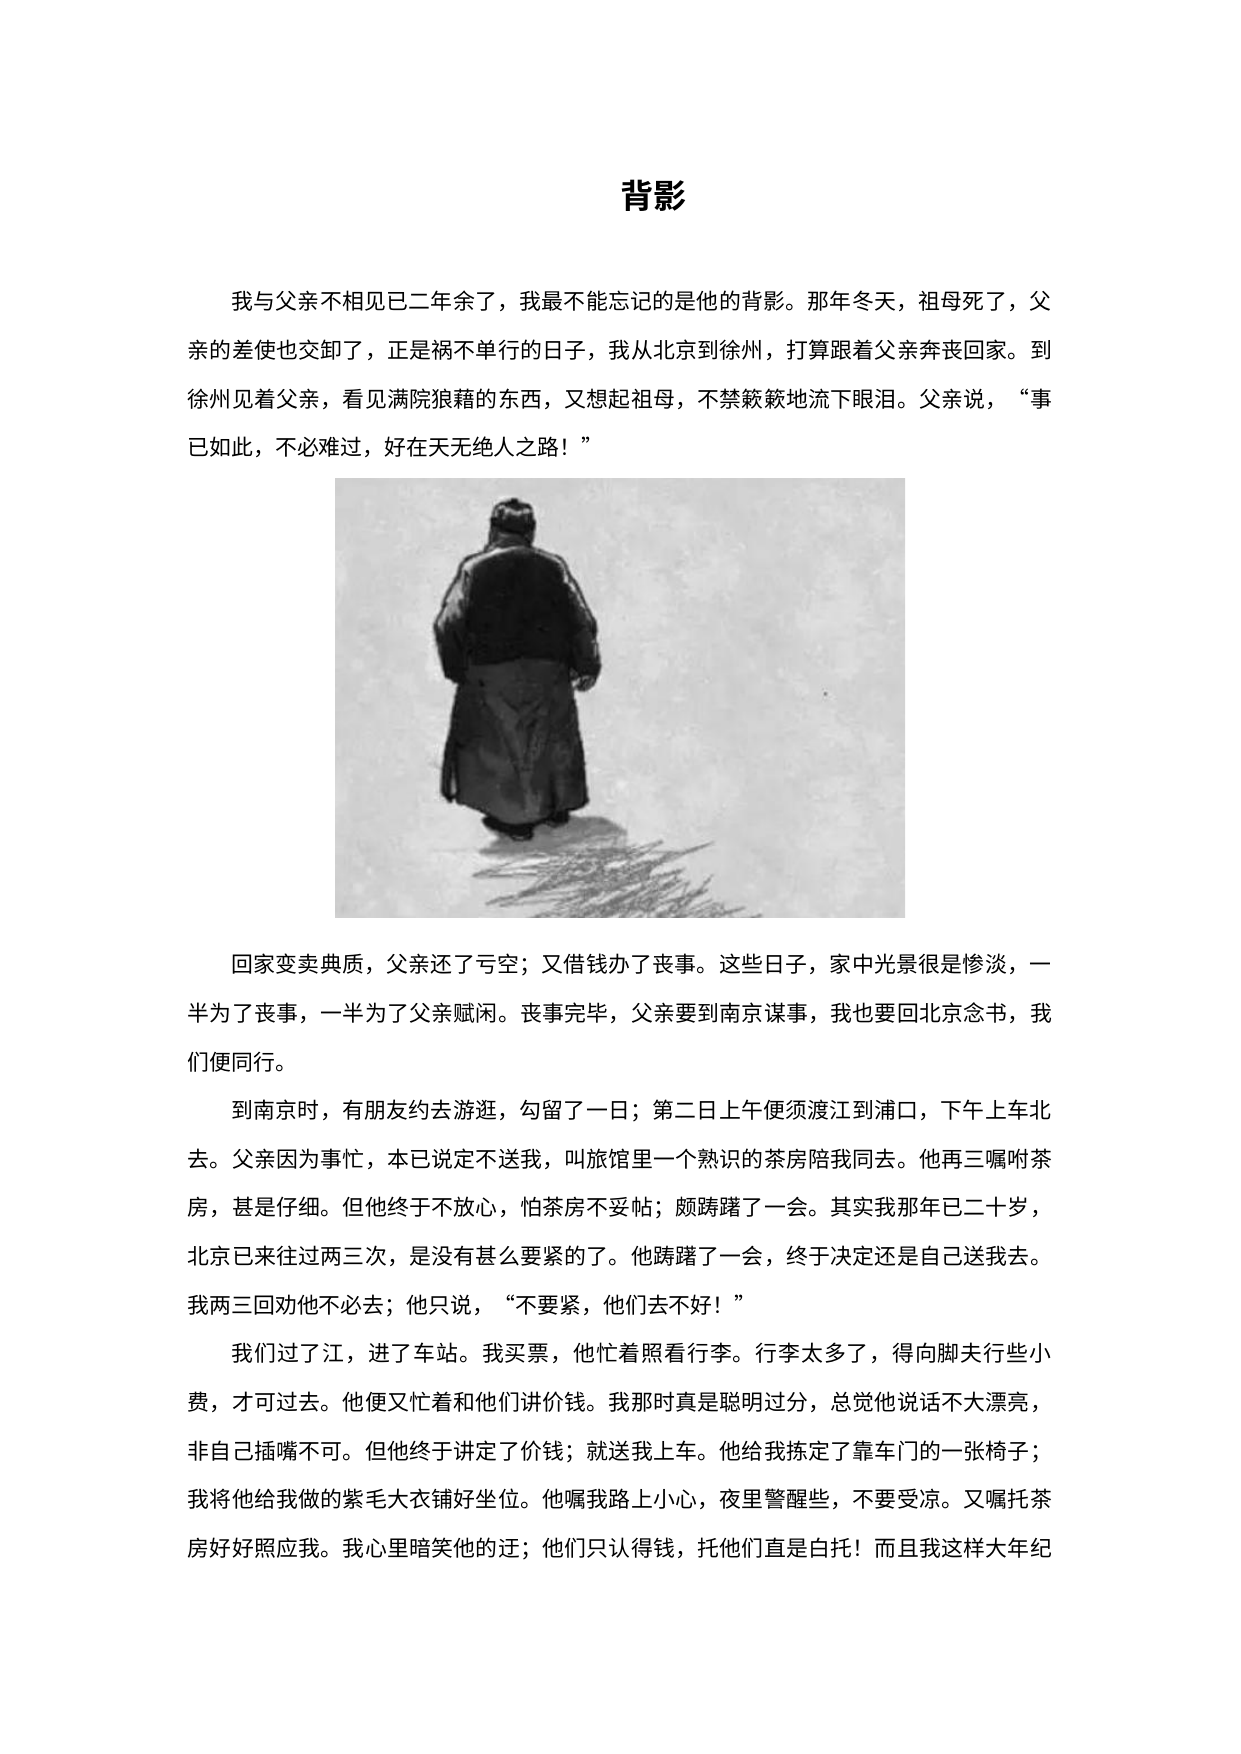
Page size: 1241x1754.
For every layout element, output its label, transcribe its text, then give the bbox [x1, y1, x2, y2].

text 我与父亲不相见已二年余了，我最不能忘记的是他的背影。那年冬天，祖母死了，父亲的差使也交卸了，正是祸不单行的日子，我从北京到徐州，打算跟着父亲奔丧回家。到徐州见着父亲，看见满院狼藉的东西，又想起祖母，不禁簌簌地流下眼泪。父亲说，“事已如此，不必难过，好在天无绝人之路！” [187, 284, 1053, 462]
picture [335, 478, 906, 918]
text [187, 1336, 1053, 1563]
text 背影 [187, 162, 1053, 227]
text 回家变卖典质，父亲还了亏空；又借钱办了丧事。这些日子，家中光景很是惨淡，一半为了丧事，一半为了父亲赋闲。丧事完毕，父亲要到南京谋事，我也要回北京念书，我们便同行。 [187, 947, 1053, 1077]
text 到南京时，有朋友约去游逛，勾留了一日；第二日上午便须渡江到浦口，下午上车北去。父亲因为事忙，本已说定不送我，叫旅馆里一个熟识的茶房陪我同去。他再三嘱咐茶房，甚是仔细。但他终于不放心，怕茶房不妥帖；颇踌躇了一会。其实我那年已二十岁，北京已来往过两三次，是没有甚么要紧的了。他踌躇了一会，终于决定还是自己送我去。我两三回劝他不必去；他只说，“不要紧，他们去不好！” [187, 1092, 1053, 1320]
